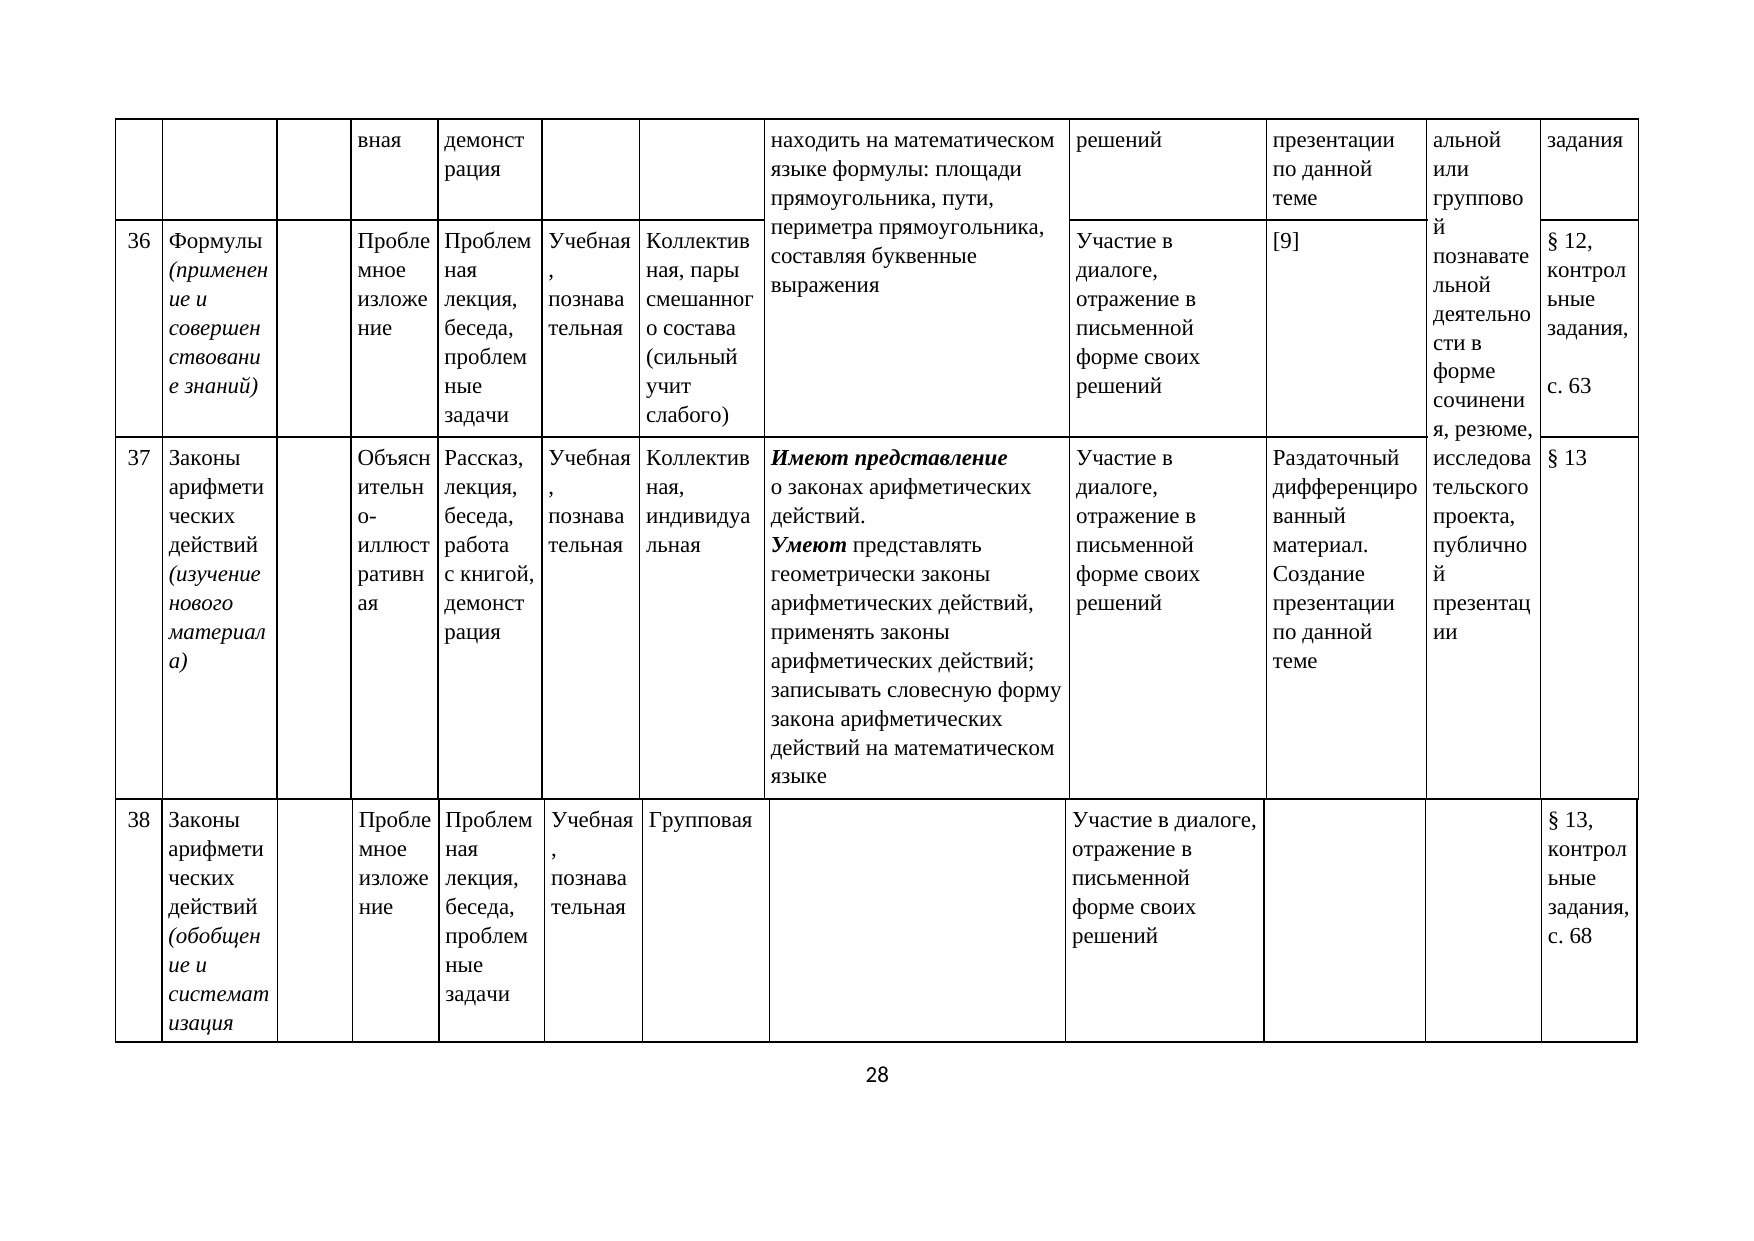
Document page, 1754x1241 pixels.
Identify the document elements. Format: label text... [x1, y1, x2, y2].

table_cell Рассказ, лекция, беседа, работа с книгой, демонстрация [439, 438, 541, 798]
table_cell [1267, 120, 1426, 219]
table_cell Законы арифметических действий (изучение нового материала) [163, 438, 276, 798]
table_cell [440, 800, 544, 1041]
table_cell [278, 438, 350, 798]
table_cell § 12, контрольные задания, с. 63 [1541, 221, 1638, 436]
table_cell § 13 [1541, 438, 1638, 798]
table_cell Учебная, познавательная [543, 438, 639, 798]
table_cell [765, 120, 1069, 436]
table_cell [1427, 120, 1540, 798]
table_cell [353, 800, 438, 1041]
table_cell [543, 120, 639, 219]
table_cell [9] [1267, 221, 1426, 436]
table_cell Коллективная, индивидуальная [640, 438, 764, 798]
table_cell Проблемное изложение [352, 221, 437, 436]
table_cell Имеют представление о законах арифметических действий. Умеют представлять геометрически законы арифметических действий, применять законы арифметических действий; записывать словесную форму закона арифметических действий на математическом языке [765, 438, 1069, 798]
table_cell [1426, 800, 1541, 1041]
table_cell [640, 120, 764, 219]
table_cell Проблемная лекция, беседа, проблемные задачи [439, 221, 541, 436]
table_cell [1542, 800, 1636, 1041]
table_cell Объяснительно-иллюстративная [352, 438, 437, 798]
table_cell Коллективная, пары смешанного состава (сильный учит слабого) [640, 221, 764, 436]
table_cell Групповая [643, 800, 769, 1041]
table_cell 37 [116, 438, 162, 798]
table_cell Раздаточный дифференцированный материал. Создание презентации по данной теме [1267, 438, 1426, 798]
table_cell [278, 800, 352, 1041]
table_cell 35 [116, 120, 162, 219]
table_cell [163, 800, 277, 1041]
table_cell Учебная, познавательная [543, 221, 639, 436]
table_cell 38 [116, 800, 161, 1041]
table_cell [1070, 120, 1266, 219]
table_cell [1541, 120, 1638, 219]
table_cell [352, 120, 437, 219]
table_cell Формулы (применение и совершенствование знаний) [163, 221, 276, 436]
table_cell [439, 120, 541, 219]
table_cell Участие в диалоге, отражение в письменной форме своих решений [1070, 438, 1266, 798]
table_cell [163, 120, 276, 219]
table_cell [278, 221, 350, 436]
table_cell [770, 800, 1065, 1041]
table_cell 36 [116, 221, 162, 436]
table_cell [1066, 800, 1263, 1041]
table_cell Участие в диалоге, отражение в письменной форме своих решений [1070, 221, 1266, 436]
table_cell [1265, 800, 1425, 1041]
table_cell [545, 800, 642, 1041]
table_cell [278, 120, 350, 219]
